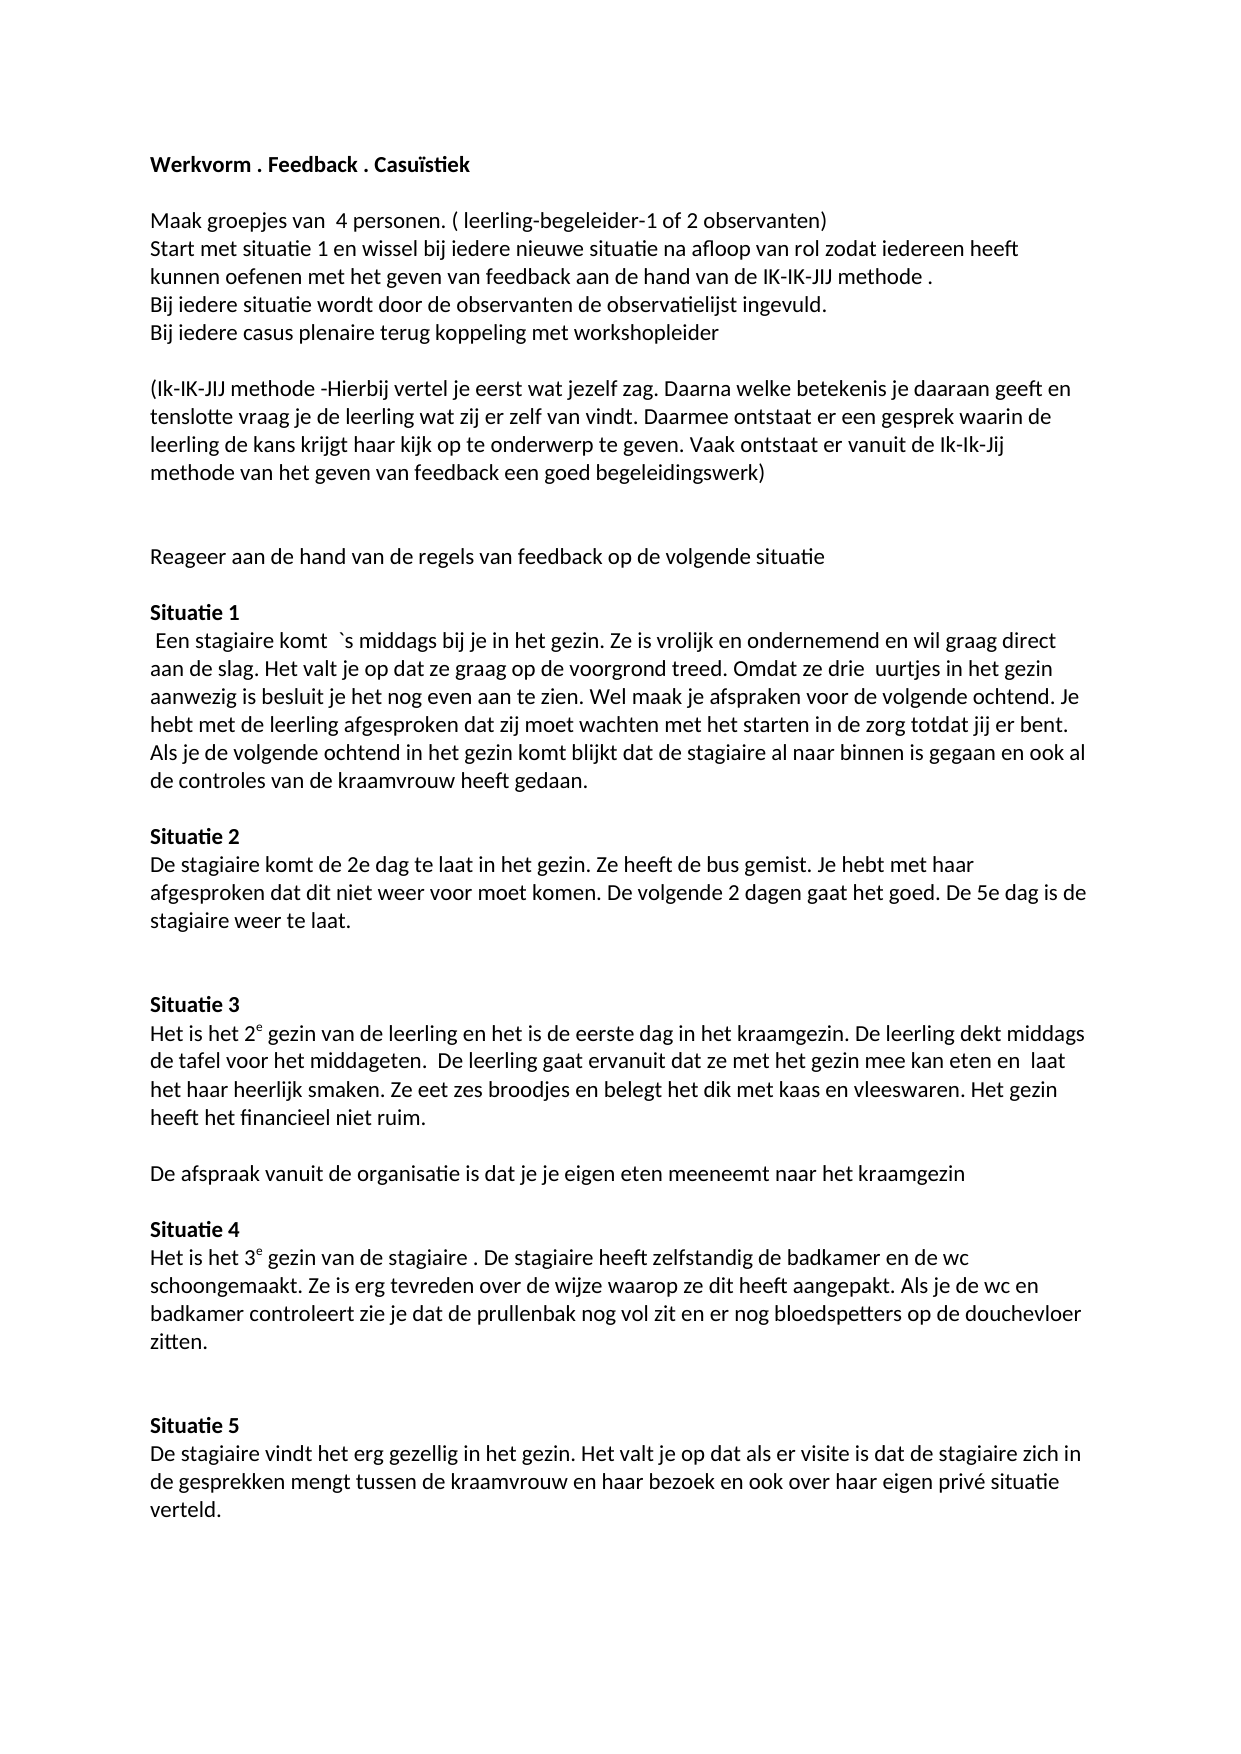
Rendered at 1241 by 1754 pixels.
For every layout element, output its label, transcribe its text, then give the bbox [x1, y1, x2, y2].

text Bij iedere casus plenaire terug koppeling met workshopleider [150, 318, 1090, 346]
text Een stagiaire komt `s middags bij je in het gezin. Ze is vrolijk en ondernemend en wil graag direct aan de slag. Het valt je op dat ze graag op de voorgrond treed. Omdat ze drie uurtjes in het gezin aanwezig is besluit je het nog even aan te zien. Wel maak je afspraken voor de volgende ochtend. Je hebt met de leerling afgesproken dat zij moet wachten met het starten in de zorg totdat jij er bent. Als je de volgende ochtend in het gezin komt blijkt dat de stagiaire al naar binnen is gegaan en ook al de controles van de kraamvrouw heeft gedaan. [150, 626, 1090, 794]
text Reageer aan de hand van de regels van feedback op de volgende situatie [150, 542, 1090, 570]
text Situatie 1 [150, 598, 1090, 626]
text Het is het 2e gezin van de leerling en het is de eerste dag in het kraamgezin. De leerling dekt middags de tafel voor het middageten. De leerling gaat ervanuit dat ze met het gezin mee kan eten en laat het haar heerlijk smaken. Ze eet zes broodjes en belegt het dik met kaas en vleeswaren. Het gezin heeft het financieel niet ruim. [150, 1019, 1090, 1131]
text Situatie 3 [150, 991, 1090, 1019]
text Het is het 3e gezin van de stagiaire . De stagiaire heeft zelfstandig de badkamer en de wc schoongemaakt. Ze is erg tevreden over de wijze waarop ze dit heeft aangepakt. Als je de wc en badkamer controleert zie je dat de prullenbak nog vol zit en er nog bloedspetters op de douchevloer zitten. [150, 1243, 1090, 1355]
text Start met situatie 1 en wissel bij iedere nieuwe situatie na afloop van rol zodat iedereen heeft kunnen oefenen met het geven van feedback aan de hand van de IK-IK-JIJ methode . [150, 234, 1090, 290]
text De stagiaire komt de 2e dag te laat in het gezin. Ze heeft de bus gemist. Je hebt met haar afgesproken dat dit niet weer voor moet komen. De volgende 2 dagen gaat het goed. De 5e dag is de stagiaire weer te laat. [150, 851, 1090, 934]
text (Ik-IK-JIJ methode -Hierbij vertel je eerst wat jezelf zag. Daarna welke betekenis je daaraan geeft en tenslotte vraag je de leerling wat zij er zelf van vindt. Daarmee ontstaat er een gesprek waarin de leerling de kans krijgt haar kijk op te onderwerp te geven. Vaak ontstaat er vanuit de Ik-Ik-Jij methode van het geven van feedback een goed begeleidingswerk) [150, 374, 1090, 486]
text Situatie 5 [150, 1411, 1090, 1439]
text De stagiaire vindt het erg gezellig in het gezin. Het valt je op dat als er visite is dat de stagiaire zich in de gesprekken mengt tussen de kraamvrouw en haar bezoek en ook over haar eigen privé situatie verteld. [150, 1439, 1090, 1523]
text Werkvorm . Feedback . Casuïstiek [150, 150, 1090, 178]
text Situatie 4 [150, 1215, 1090, 1243]
text De afspraak vanuit de organisatie is dat je je eigen eten meeneemt naar het kraamgezin [150, 1159, 1090, 1187]
text Maak groepjes van 4 personen. ( leerling-begeleider-1 of 2 observanten) [150, 206, 1090, 234]
text Situatie 2 [150, 822, 1090, 851]
text Bij iedere situatie wordt door de observanten de observatielijst ingevuld. [150, 290, 1090, 318]
